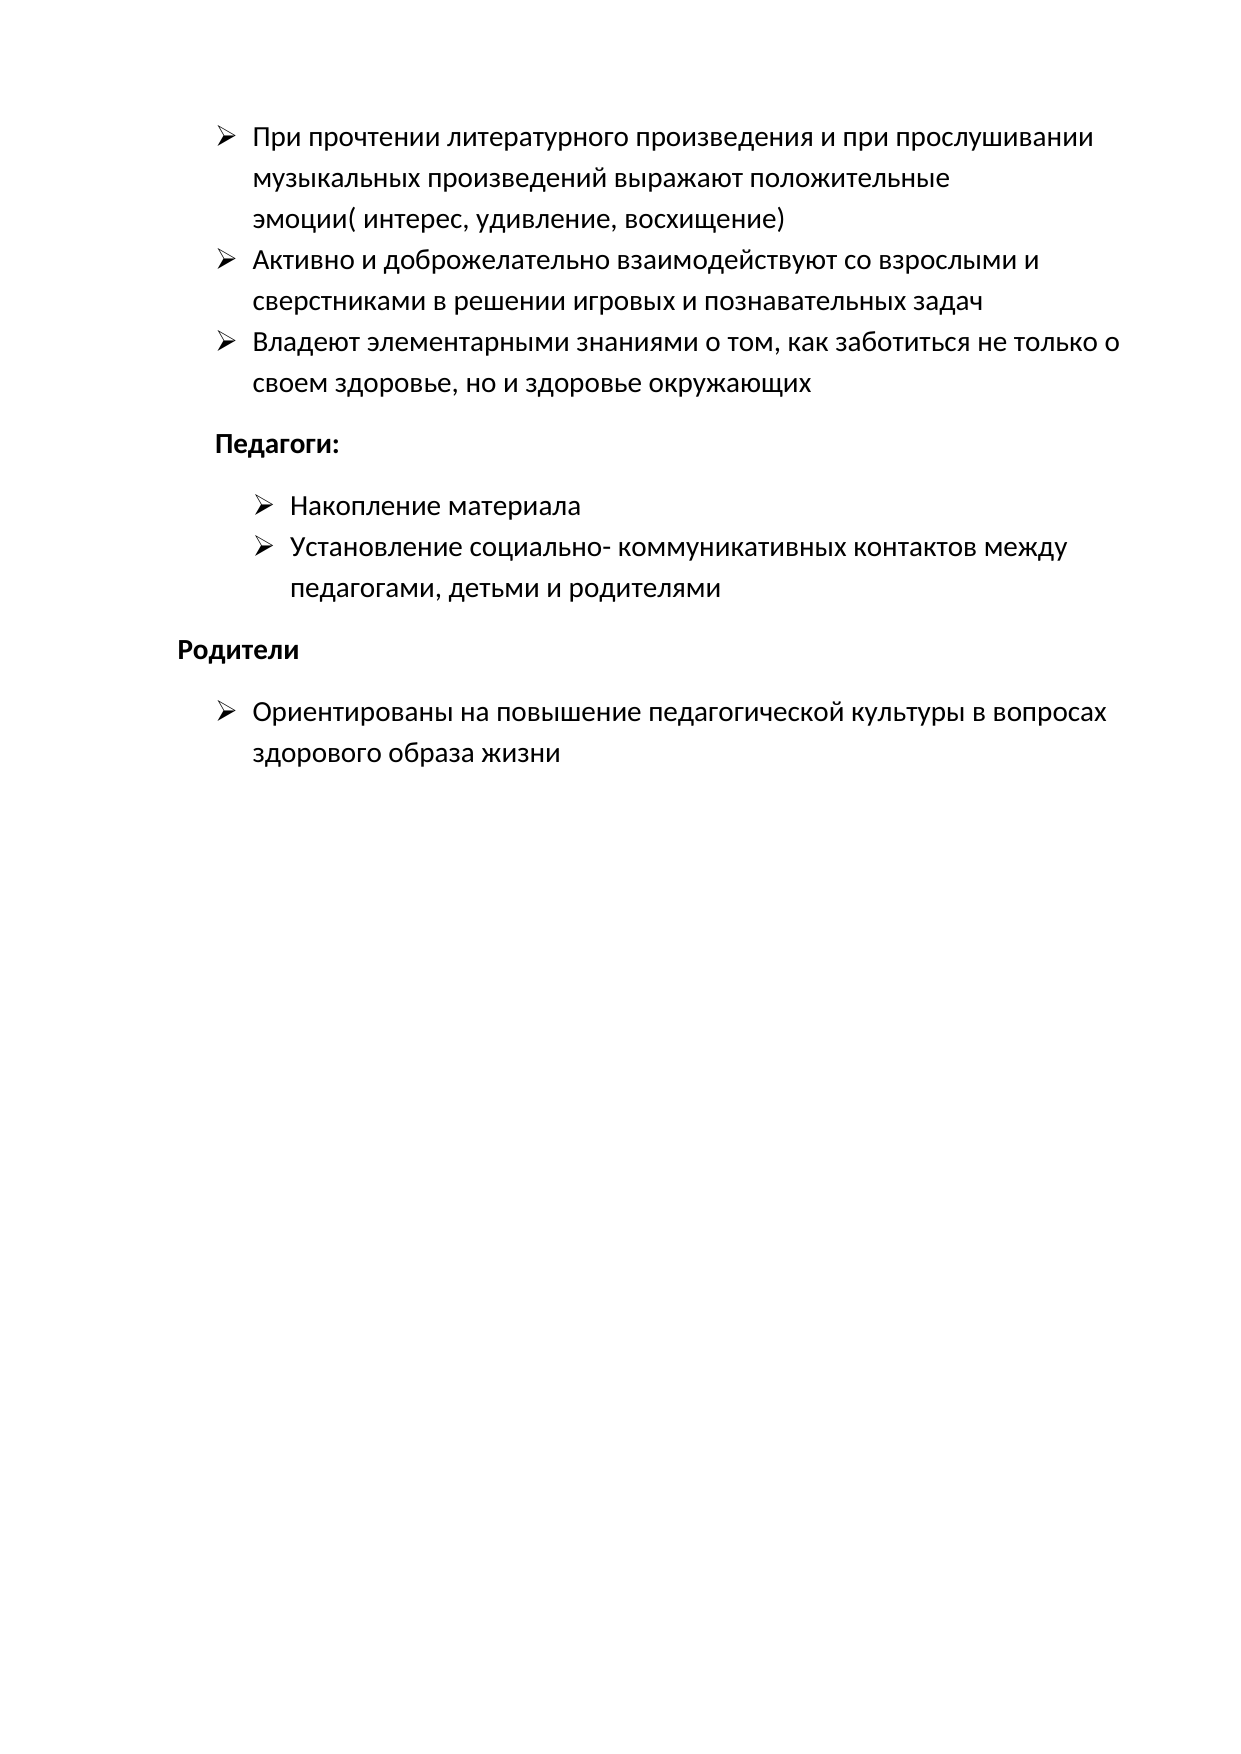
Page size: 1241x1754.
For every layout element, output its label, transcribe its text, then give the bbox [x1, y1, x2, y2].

list Активно и доброжелательно взаимодействуют со взрослыми и сверстниками в решении игровых и познавательных задач [215, 241, 1152, 317]
list При прочтении литературного произведения и при прослушивании музыкальных произведений выражают положительные эмоции( интерес, удивление, восхищение) [215, 118, 1152, 236]
list Установление социально- коммуникативных контактов между педагогами, детьми и родителями [252, 528, 1152, 605]
list Владеют элементарными знаниями о том, как заботиться не только о своем здоровье, но и здоровье окружающих [215, 323, 1152, 399]
text Педагоги: [215, 426, 1152, 461]
text Родители [177, 631, 1152, 667]
list Ориентированы на повышение педагогической культуры в вопросах здорового образа жизни [215, 693, 1152, 769]
list Накопление материала [252, 487, 1152, 523]
